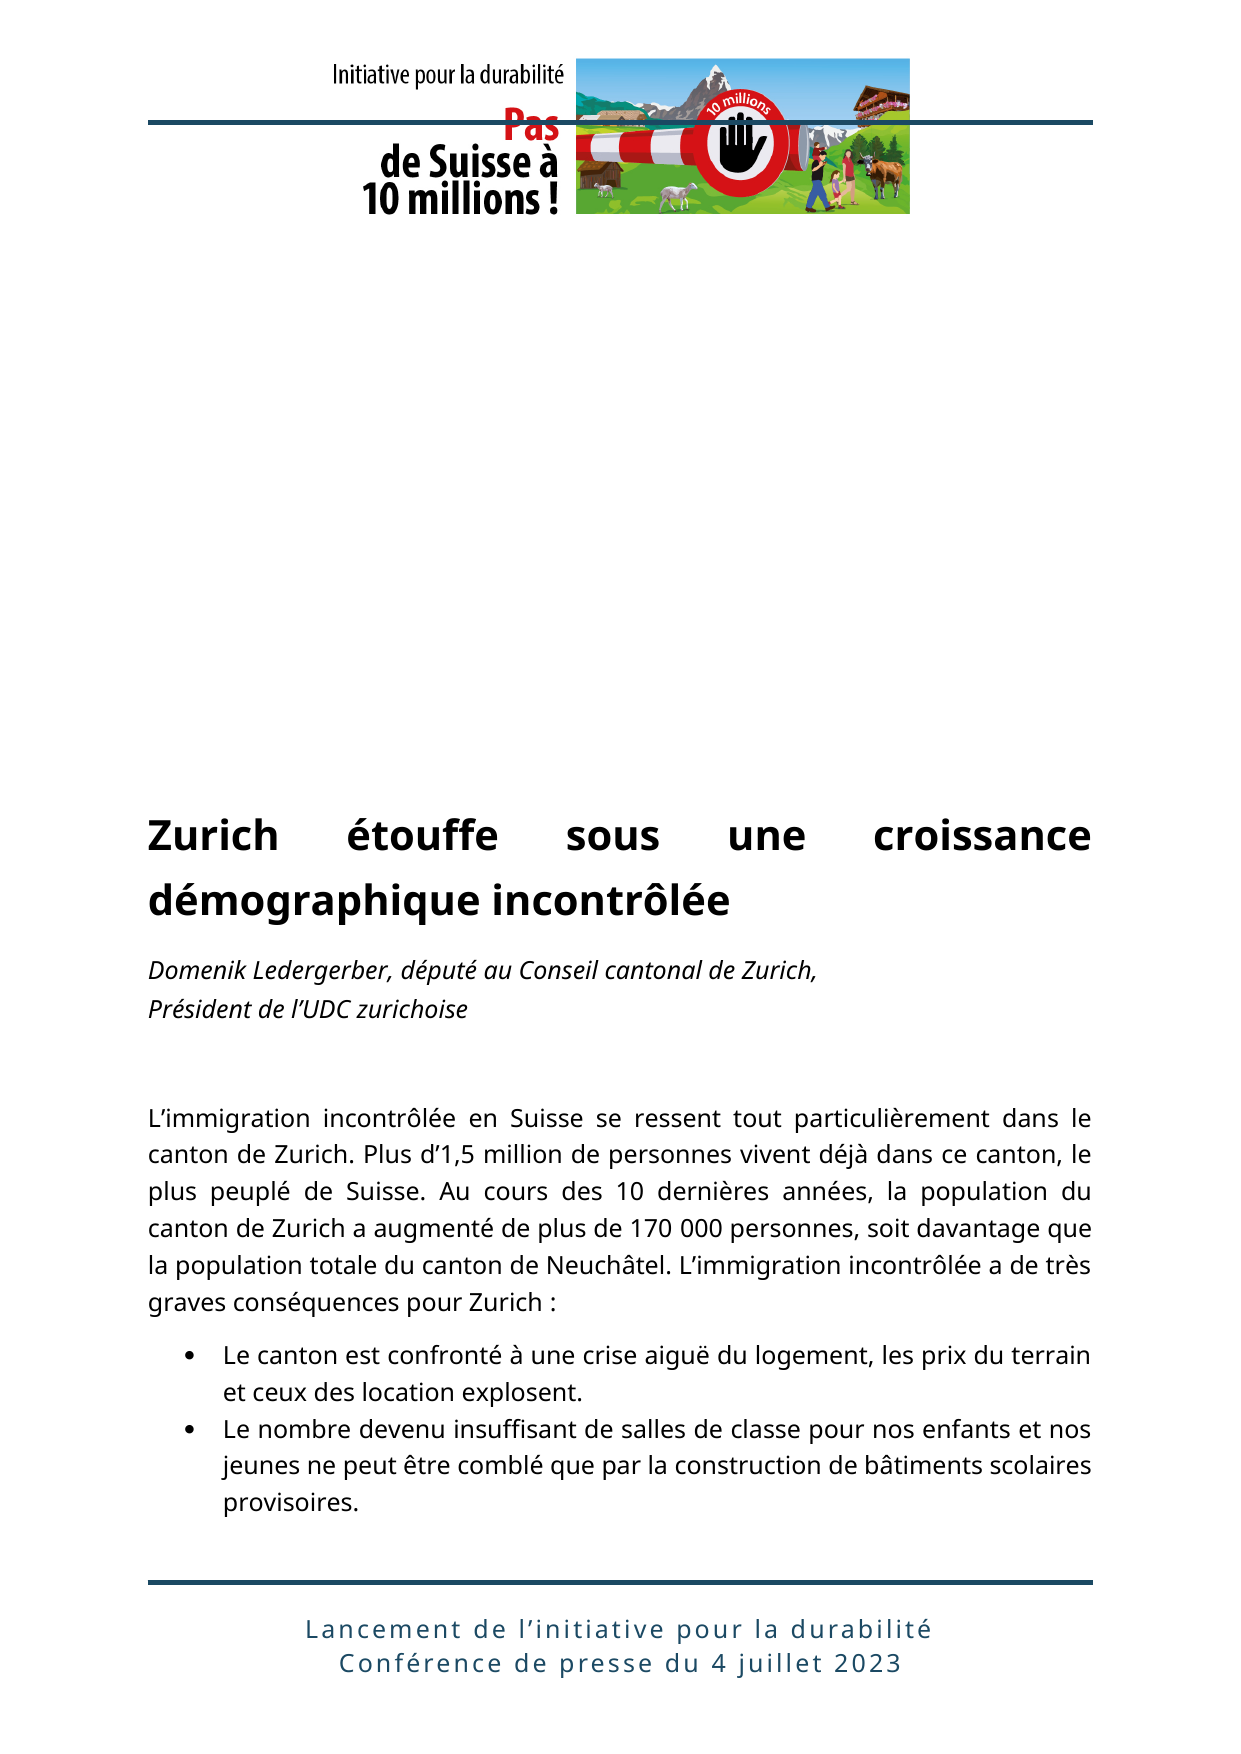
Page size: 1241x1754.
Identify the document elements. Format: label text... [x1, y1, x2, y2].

text Zurich étouffe sous une croissance démographique incontrôlée [148, 806, 1093, 928]
list Le nombre devenu insuffisant de salles de classe pour nos enfants et nos jeunes ne peut être comblé que par la construction de bâtiments scolaires provisoires. [185, 1411, 1093, 1519]
text L’immigration incontrôlée en Suisse se ressent tout particulièrement dans le canton de Zurich. Plus d’1,5 million de personnes vivent déjà dans ce canton, le plus peuplé de Suisse. Au cours des 10 dernières années, la population du canton de Zurich a augmenté de plus de 170 000 personnes, soit davantage que la population totale du canton de Neuchâtel. L’immigration incontrôlée a de très graves conséquences pour Zurich : [148, 1100, 1093, 1318]
text Domenik Ledergerber, député au Conseil cantonal de Zurich, Président de l’UDC zurichoise [148, 953, 1093, 1026]
picture [312, 125, 921, 220]
list Le canton est confronté à une crise aiguë du logement, les prix du terrain et ceux des location explosent. [185, 1338, 1093, 1408]
picture [312, 51, 921, 120]
